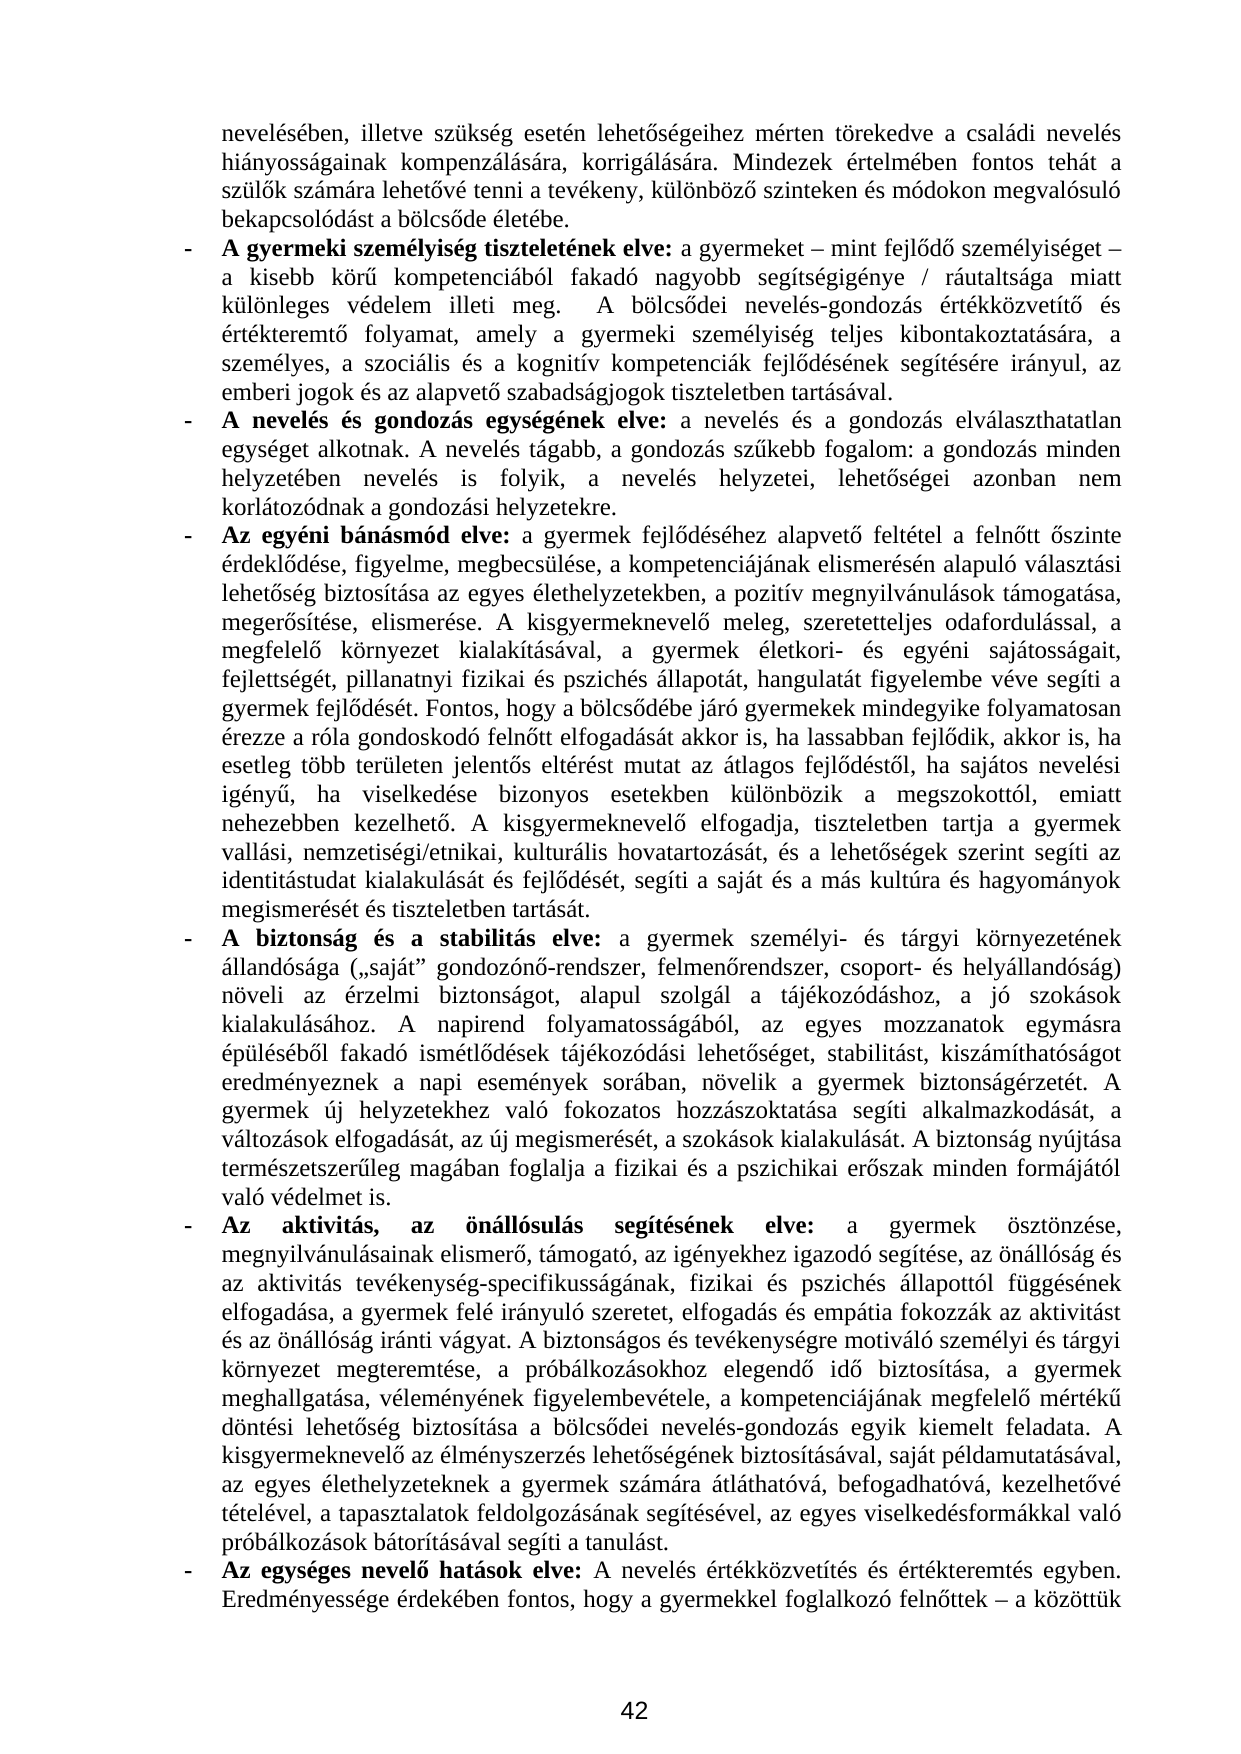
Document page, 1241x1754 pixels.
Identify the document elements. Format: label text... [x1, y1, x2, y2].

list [184, 1556, 1122, 1613]
list A biztonság és a stabilitás elve: a gyermek személyi- és tárgyi környezetének állandósága („saját” gondozónő-rendszer, felmenőrendszer, csoport- és helyállandóság) növeli az érzelmi biztonságot, alapul szolgál a tájékozódáshoz, a jó szokások kialakulásához. A napirend folyamatosságából, az egyes mozzanatok egymásra épüléséből fakadó ismétlődések tájékozódási lehetőséget, stabilitást, kiszámíthatóságot eredményeznek a napi események sorában, növelik a gyermek biztonságérzetét. A gyermek új helyzetekhez való fokozatos hozzászoktatása segíti alkalmazkodását, a változások elfogadását, az új megismerését, a szokások kialakulását. A biztonság nyújtása természetszerűleg magában foglalja a fizikai és a pszichikai erőszak minden formájától való védelmet is. [184, 923, 1122, 1211]
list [184, 118, 1122, 233]
list A nevelés és gondozás egységének elve: a nevelés és a gondozás elválaszthatatlan egységet alkotnak. A nevelés tágabb, a gondozás szűkebb fogalom: a gondozás minden helyzetében nevelés is folyik, a nevelés helyzetei, lehetőségei azonban nem korlátozódnak a gondozási helyzetekre. [184, 406, 1122, 521]
list Az aktivitás, az önállósulás segítésének elve: a gyermek ösztönzése, megnyilvánulásainak elismerő, támogató, az igényekhez igazodó segítése, az önállóság és az aktivitás tevékenység-specifikusságának, fizikai és pszichés állapottól függésének elfogadása, a gyermek felé irányuló szeretet, elfogadás és empátia fokozzák az aktivitást és az önállóság iránti vágyat. A biztonságos és tevékenységre motiváló személyi és tárgyi környezet megteremtése, a próbálkozásokhoz elegendő idő biztosítása, a gyermek meghallgatása, véleményének figyelembevétele, a kompetenciájának megfelelő mértékű döntési lehetőség biztosítása a bölcsődei nevelés-gondozás egyik kiemelt feladata. A kisgyermeknevelő az élményszerzés lehetőségének biztosításával, saját példamutatásával, az egyes élethelyzeteknek a gyermek számára átláthatóvá, befogadhatóvá, kezelhetővé tételével, a tapasztalatok feldolgozásának segítésével, az egyes viselkedésformákkal való próbálkozások bátorításával segíti a tanulást. [184, 1211, 1122, 1556]
list Az egyéni bánásmód elve: a gyermek fejlődéséhez alapvető feltétel a felnőtt őszinte érdeklődése, figyelme, megbecsülése, a kompetenciájának elismerésén alapuló választási lehetőség biztosítása az egyes élethelyzetekben, a pozitív megnyilvánulások támogatása, megerősítése, elismerése. A kisgyermeknevelő meleg, szeretetteljes odafordulással, a megfelelő környezet kialakításával, a gyermek életkori- és egyéni sajátosságait, fejlettségét, pillanatnyi fizikai és pszichés állapotát, hangulatát figyelembe véve segíti a gyermek fejlődését. Fontos, hogy a bölcsődébe járó gyermekek mindegyike folyamatosan érezze a róla gondoskodó felnőtt elfogadását akkor is, ha lassabban fejlődik, akkor is, ha esetleg több területen jelentős eltérést mutat az átlagos fejlődéstől, ha sajátos nevelési igényű, ha viselkedése bizonyos esetekben különbözik a megszokottól, emiatt nehezebben kezelhető. A kisgyermeknevelő elfogadja, tiszteletben tartja a gyermek vallási, nemzetiségi/etnikai, kulturális hovatartozását, és a lehetőségek szerint segíti az identitástudat kialakulását és fejlődését, segíti a saját és a más kultúra és hagyományok megismerését és tiszteletben tartását. [184, 521, 1122, 923]
list A gyermeki személyiség tiszteletének elve: a gyermeket – mint fejlődő személyiséget – a kisebb körű kompetenciából fakadó nagyobb segítségigénye / ráutaltsága miatt különleges védelem illeti meg. A bölcsődei nevelés-gondozás értékközvetítő és értékteremtő folyamat, amely a gyermeki személyiség teljes kibontakoztatására, a személyes, a szociális és a kognitív kompetenciák fejlődésének segítésére irányul, az emberi jogok és az alapvető szabadságjogok tiszteletben tartásával. [184, 233, 1122, 406]
